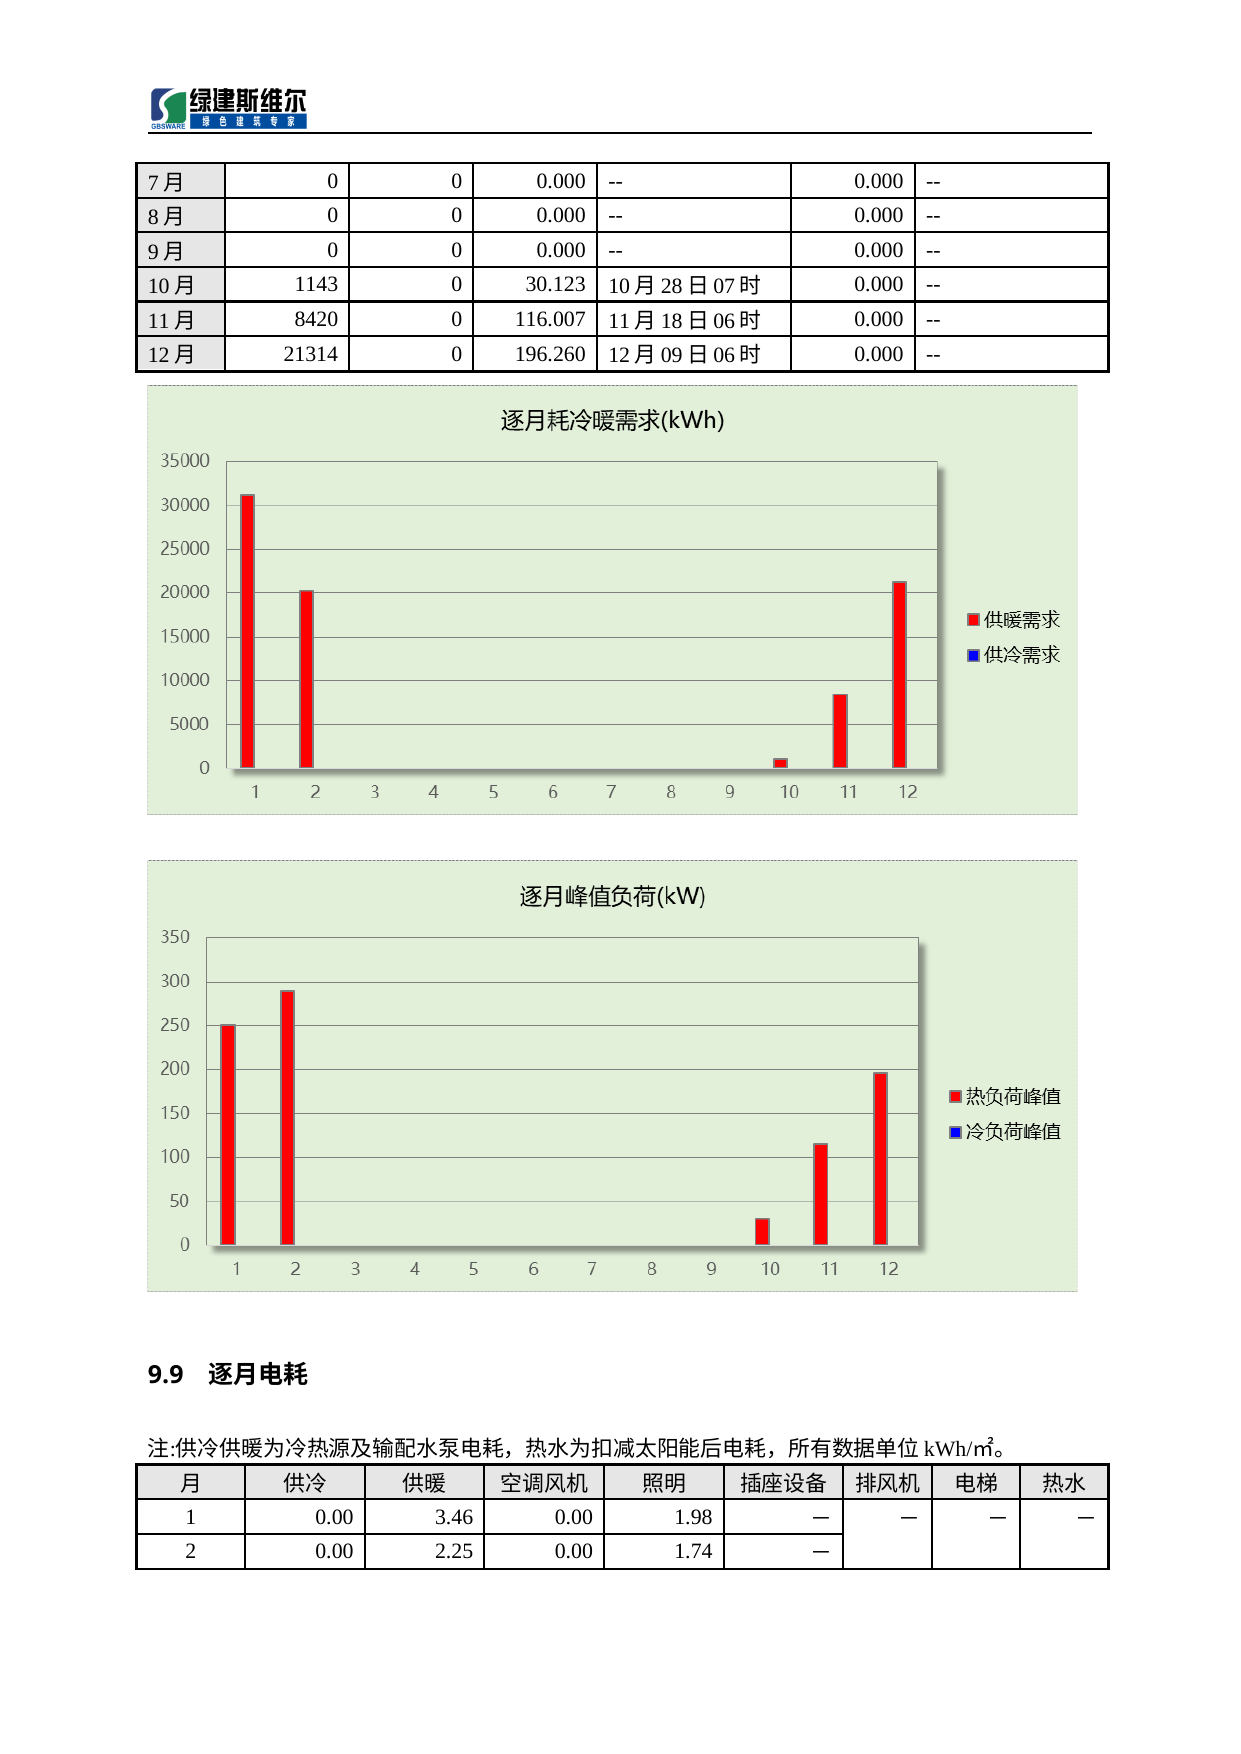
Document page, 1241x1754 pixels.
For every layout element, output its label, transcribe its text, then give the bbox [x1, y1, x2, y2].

table_header 插座设备 [725, 1466, 842, 1498]
table_cell 0.000 [474, 233, 596, 266]
table_cell 0 [350, 337, 472, 369]
table_cell 196.260 [474, 337, 596, 369]
table_cell 0 [226, 164, 348, 197]
table_cell -- [916, 268, 1107, 300]
table_cell 11月 [138, 303, 224, 335]
table_cell 0.000 [792, 164, 914, 197]
table_cell -- [598, 164, 790, 197]
table_cell 21314 [226, 337, 348, 369]
table_cell -- [598, 233, 790, 266]
table_cell 8月 [138, 199, 224, 231]
table_cell 0.000 [792, 337, 914, 369]
table_cell 0 [350, 233, 472, 266]
table_cell － [844, 1500, 931, 1567]
table_cell 0 [350, 268, 472, 300]
table_cell -- [916, 164, 1107, 197]
table_cell 12月09日06时 [598, 337, 790, 369]
table_cell -- [916, 303, 1107, 335]
table_header 热水 [1021, 1466, 1107, 1498]
table_cell － [933, 1500, 1019, 1567]
table_cell 12月 [138, 337, 224, 369]
table_cell 0.000 [792, 199, 914, 231]
table_cell 0.000 [792, 268, 914, 300]
table_cell 9月 [138, 233, 224, 266]
text 注:供冷供暖为冷热源及输配水泵电耗，热水为扣减太阳能后电耗，所有数据单位kWh/㎡。 [148, 1430, 1092, 1463]
table_cell － [725, 1535, 842, 1567]
table_cell 0.00 [246, 1535, 364, 1567]
table_cell 0.00 [485, 1500, 603, 1533]
table_cell － [1021, 1500, 1107, 1567]
table_header 供冷 [246, 1466, 364, 1498]
table_cell 1143 [226, 268, 348, 300]
table_cell -- [916, 233, 1107, 266]
table_cell 0 [350, 199, 472, 231]
subtitle 逐月电耗 [148, 1340, 1092, 1405]
table_cell 0.000 [474, 199, 596, 231]
picture [147, 88, 308, 130]
table_cell － [725, 1500, 842, 1533]
picture [147, 860, 1078, 1292]
table_header 空调风机 [485, 1466, 603, 1498]
table_header 照明 [605, 1466, 723, 1498]
table_cell 8420 [226, 303, 348, 335]
table_cell 0 [350, 303, 472, 335]
table_cell 1.98 [605, 1500, 723, 1533]
table_header 电梯 [933, 1466, 1019, 1498]
table_cell 0 [226, 233, 348, 266]
table_cell 0.000 [474, 164, 596, 197]
table_cell 0.00 [246, 1500, 364, 1533]
table_cell -- [916, 199, 1107, 231]
table_cell 1.74 [605, 1535, 723, 1567]
picture [147, 385, 1078, 815]
table_cell 3.46 [366, 1500, 483, 1533]
table_cell 0.000 [792, 233, 914, 266]
table_cell 7月 [138, 164, 224, 197]
table_cell 10月 [138, 268, 224, 300]
table_cell 0 [226, 199, 348, 231]
table_cell 0.000 [792, 303, 914, 335]
table_cell 116.007 [474, 303, 596, 335]
table_header 供暖 [366, 1466, 483, 1498]
table_cell -- [916, 337, 1107, 369]
table_cell 10月28日07时 [598, 268, 790, 300]
table_cell 0 [350, 164, 472, 197]
table_header 月 [138, 1466, 244, 1498]
table_cell 2 [138, 1535, 244, 1567]
table_header 排风机 [844, 1466, 931, 1498]
table_cell -- [598, 199, 790, 231]
table_cell 2.25 [366, 1535, 483, 1567]
table_cell 30.123 [474, 268, 596, 300]
table_cell 11月18日06时 [598, 303, 790, 335]
table_cell 1 [138, 1500, 244, 1533]
table_cell 0.00 [485, 1535, 603, 1567]
